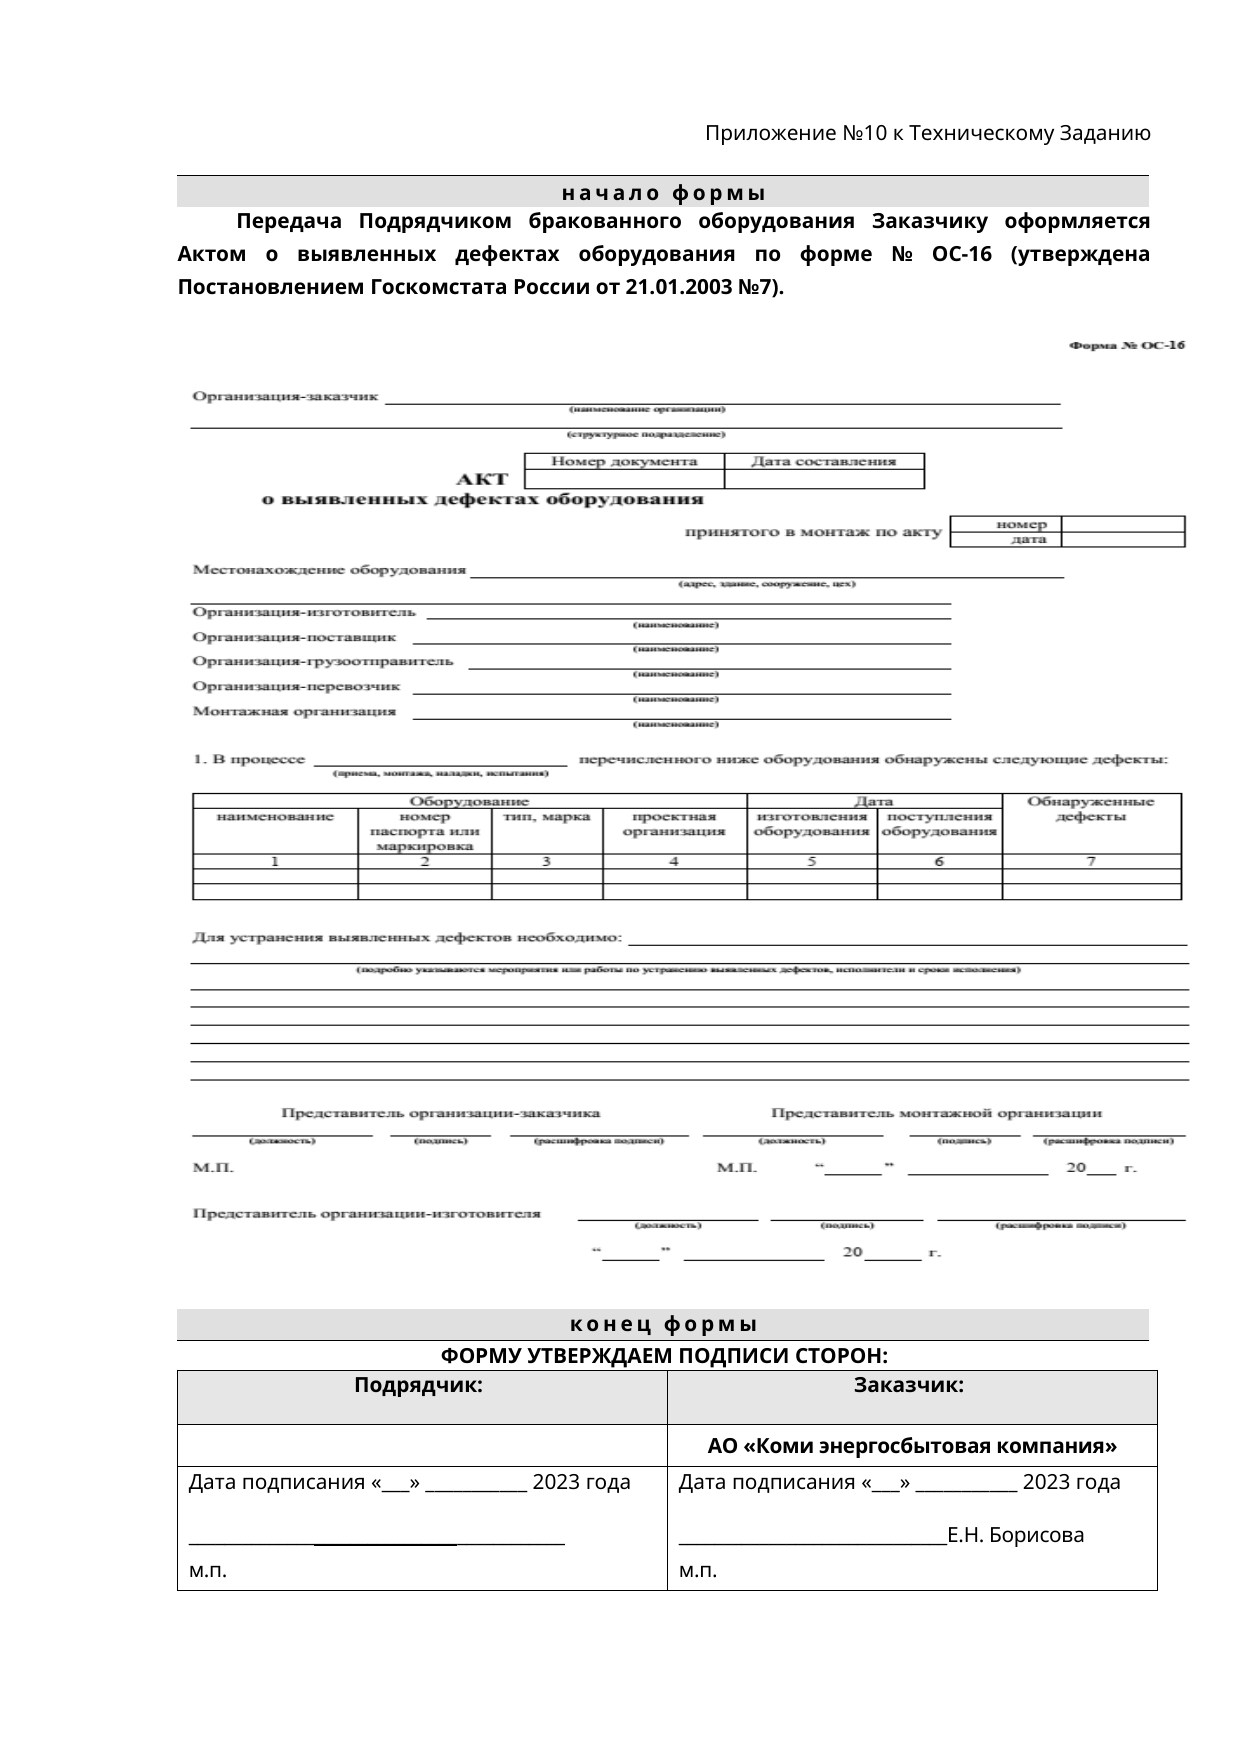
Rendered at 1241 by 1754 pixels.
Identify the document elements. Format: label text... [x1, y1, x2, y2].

text ФОРМУ УТВЕРЖДАЕМ ПОДПИСИ СТОРОН: [177, 1341, 1152, 1369]
text Передача Подрядчиком бракованного оборудования Заказчику оформляется Актом о выявленных дефектах оборудования по форме № ОС-16 (утверждена Постановлением Госкомстата России от 21.01.2003 №7). [177, 207, 1152, 300]
table_cell Дата подписания «___» ___________ 2023 года __________________________________________ м.п. [178, 1467, 667, 1589]
table_header Заказчик: [668, 1371, 1157, 1424]
text начало формы [177, 176, 1149, 207]
table_cell [178, 1425, 667, 1466]
table_cell АО «Коми энергосбытовая компания» [668, 1425, 1157, 1466]
picture [177, 325, 1214, 1285]
text Приложение №10 к Техническому Заданию [177, 118, 1152, 147]
table_header Подрядчик: [178, 1371, 667, 1424]
text конец формы [177, 1309, 1149, 1340]
table_cell Дата подписания «___» ___________ 2023 года ______________________________Е.Н. Борисова м.п. [668, 1467, 1157, 1589]
